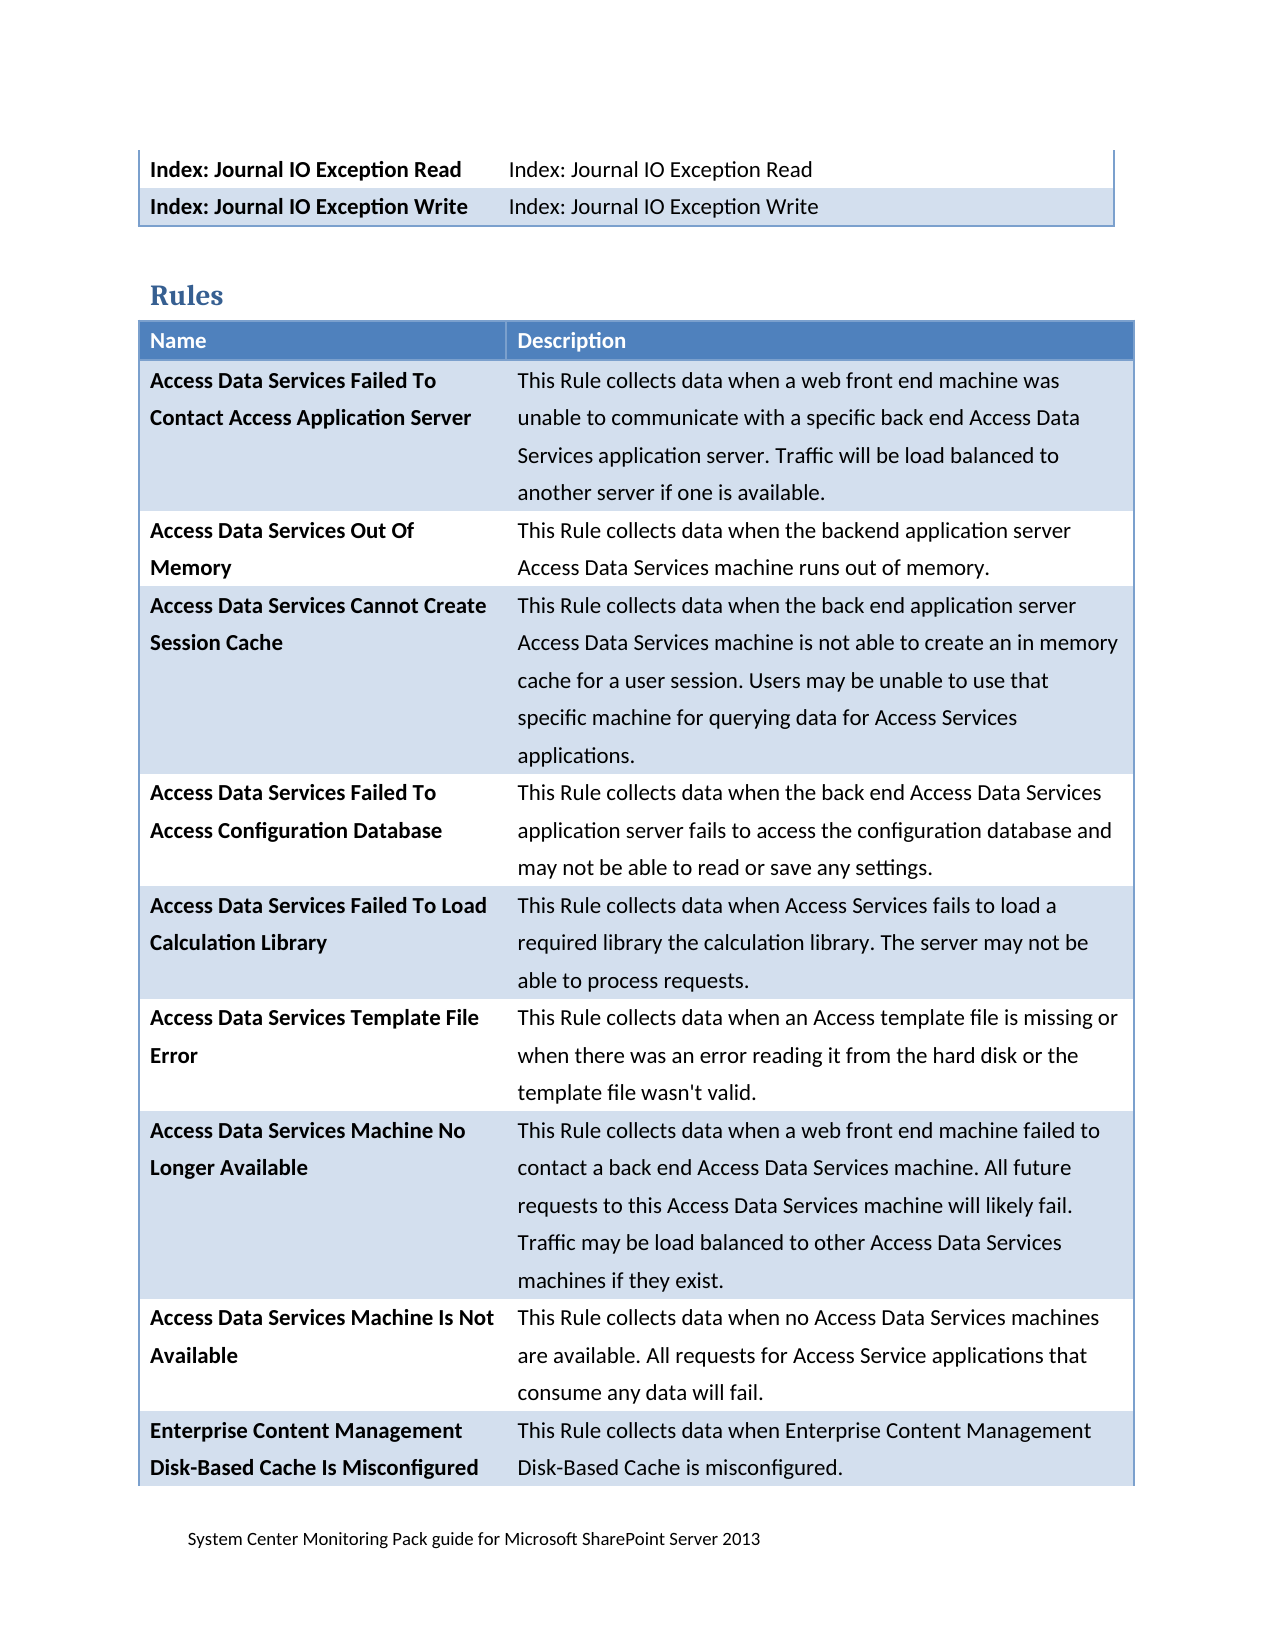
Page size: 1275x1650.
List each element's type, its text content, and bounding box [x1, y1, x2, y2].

table_cell This Rule collects data when the back end application server Access Data Services machine is not able to create an in memory cache for a user session. Users may be unable to use that specific machine for querying data for Access Services applications. [506, 586, 1133, 774]
table_cell Index: Journal IO Exception Write [497, 188, 1113, 225]
table_header Name [140, 322, 505, 359]
table_cell Index: Journal IO Exception Read [497, 150, 1113, 187]
table_cell Enterprise Content Management Disk-Based Cache Is Misconfigured [140, 1411, 506, 1486]
subtitle Rules [150, 277, 1125, 314]
table_cell Access Data Services Machine No Longer Available [140, 1111, 506, 1299]
table_header Description [507, 322, 1133, 359]
table_cell Index: Journal IO Exception Write [140, 188, 497, 225]
table_cell This Rule collects data when a web front end machine was unable to communicate with a specific back end Access Data Services application server. Traffic will be load balanced to another server if one is available. [506, 361, 1133, 511]
table_cell Access Data Services Machine Is Not Available [140, 1299, 506, 1411]
table_cell This Rule collects data when Enterprise Content Management Disk-Based Cache is misconfigured. [506, 1411, 1133, 1486]
table_cell This Rule collects data when the backend application server Access Data Services machine runs out of memory. [506, 511, 1133, 586]
table_cell This Rule collects data when Access Services fails to load a required library the calculation library. The server may not be able to process requests. [506, 886, 1133, 999]
table_cell Access Data Services Template File Error [140, 999, 506, 1111]
table_cell This Rule collects data when the back end Access Data Services application server fails to access the configuration database and may not be able to read or save any settings. [506, 774, 1133, 886]
table_cell This Rule collects data when an Access template file is missing or when there was an error reading it from the hard disk or the template file wasn't valid. [506, 999, 1133, 1111]
table_cell Access Data Services Out Of Memory [140, 511, 506, 586]
table_cell This Rule collects data when no Access Data Services machines are available. All requests for Access Service applications that consume any data will fail. [506, 1299, 1133, 1411]
table_cell Index: Journal IO Exception Read [140, 150, 497, 187]
table_cell Access Data Services Failed To Contact Access Application Server [140, 361, 506, 511]
table_cell Access Data Services Failed To Access Configuration Database [140, 774, 506, 886]
table_cell Access Data Services Cannot Create Session Cache [140, 586, 506, 774]
table_cell Access Data Services Failed To Load Calculation Library [140, 886, 506, 999]
table_cell This Rule collects data when a web front end machine failed to contact a back end Access Data Services machine. All future requests to this Access Data Services machine will likely fail. Traffic may be load balanced to other Access Data Services machines if they exist. [506, 1111, 1133, 1299]
